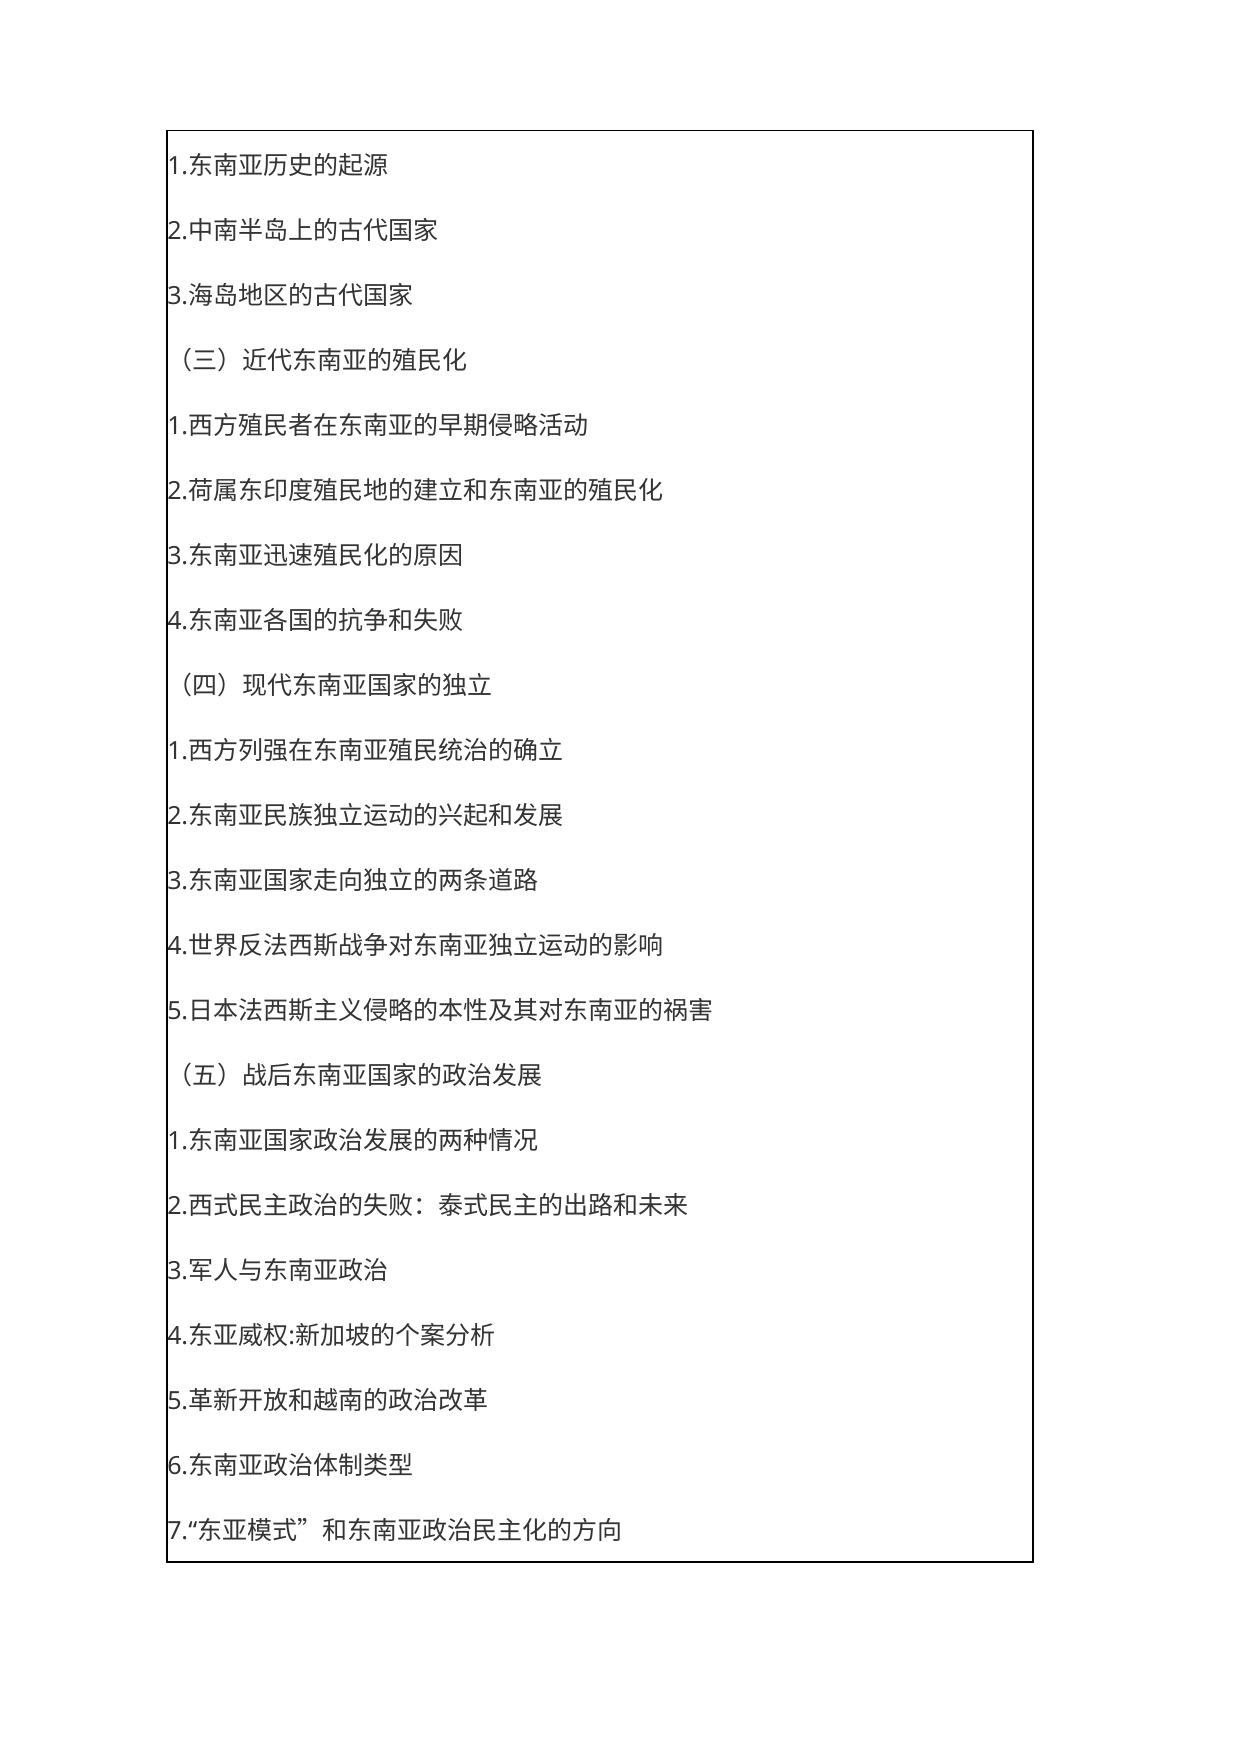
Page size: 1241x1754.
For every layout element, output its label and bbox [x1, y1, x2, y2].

table_header [168, 131, 1032, 1561]
